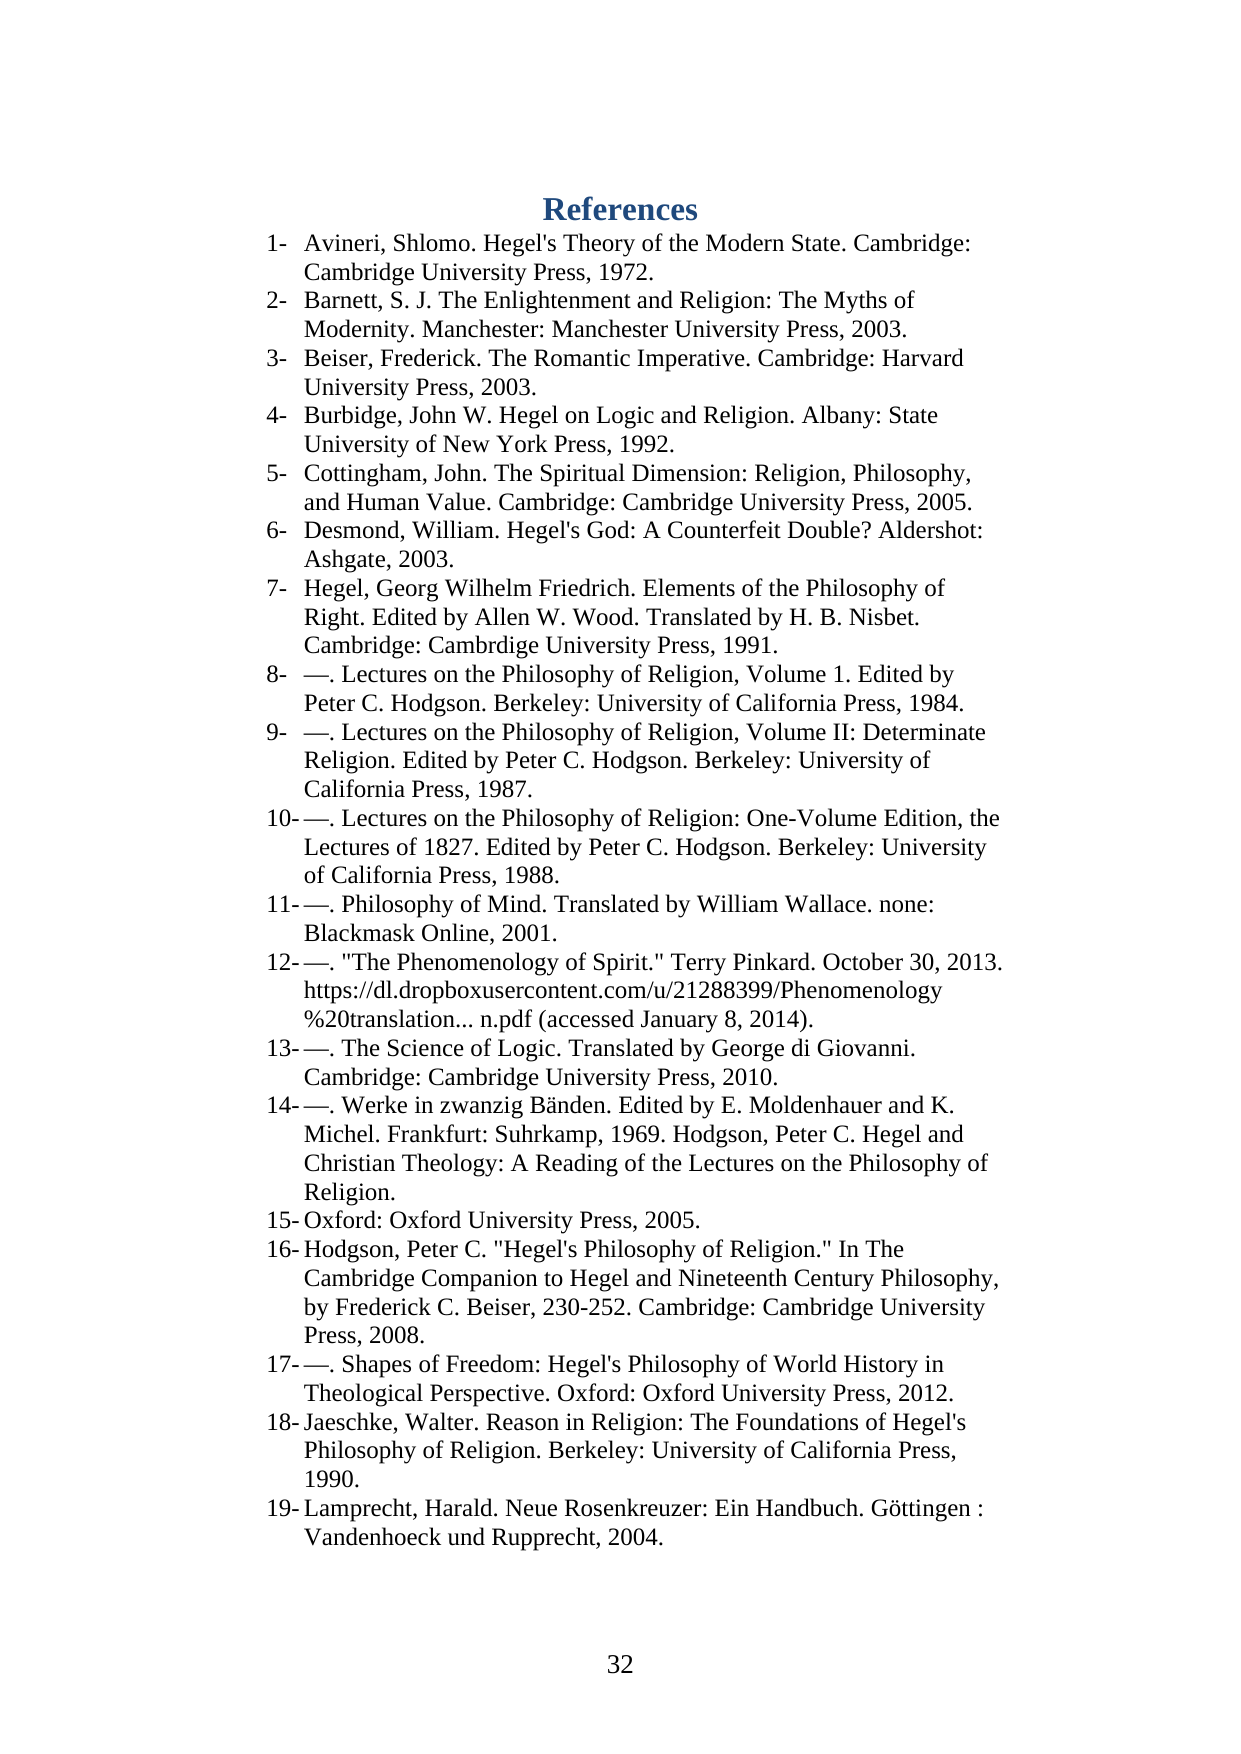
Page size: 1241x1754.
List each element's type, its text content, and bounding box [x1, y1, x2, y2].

text —. Werke in zwanzig Bänden. Edited by E. Moldenhauer and K. Michel. Frankfurt: Suhrkamp, 1969. Hodgson, Peter C. Hegel and Christian Theology: A Reading of the Lectures on the Philosophy of Religion. [266, 1091, 1004, 1206]
text Lamprecht, Harald. Neue Rosenkreuzer: Ein Handbuch. Göttingen : Vandenhoeck und Rupprecht, 2004. [266, 1493, 1004, 1551]
text —. Lectures on the Philosophy of Religion: One-Volume Edition, the Lectures of 1827. Edited by Peter C. Hodgson. Berkeley: University of California Press, 1988. [266, 803, 1004, 889]
text Barnett, S. J. The Enlightenment and Religion: The Myths of Modernity. Manchester: Manchester University Press, 2003. [266, 286, 1004, 343]
subtitle References [236, 190, 1004, 228]
text —. Lectures on the Philosophy of Religion, Volume II: Determinate Religion. Edited by Peter C. Hodgson. Berkeley: University of California Press, 1987. [266, 717, 1004, 803]
text Burbidge, John W. Hegel on Logic and Religion. Albany: State University of New York Press, 1992. [266, 401, 1004, 458]
text Jaeschke, Walter. Reason in Religion: The Foundations of Hegel's Philosophy of Religion. Berkeley: University of California Press, 1990. [266, 1407, 1004, 1493]
text Cottingham, John. The Spiritual Dimension: Religion, Philosophy, and Human Value. Cambridge: Cambridge University Press, 2005. [266, 458, 1004, 516]
text —. Philosophy of Mind. Translated by William Wallace. none: Blackmask Online, 2001. [266, 889, 1004, 947]
text Hodgson, Peter C. "Hegel's Philosophy of Religion." In The Cambridge Companion to Hegel and Nineteenth Century Philosophy, by Frederick C. Beiser, 230-252. Cambridge: Cambridge University Press, 2008. [266, 1234, 1004, 1349]
text Avineri, Shlomo. Hegel's Theory of the Modern State. Cambridge: Cambridge University Press, 1972. [266, 228, 1004, 286]
text Desmond, William. Hegel's God: A Counterfeit Double? Aldershot: Ashgate, 2003. [266, 516, 1004, 573]
text Oxford: Oxford University Press, 2005. [266, 1206, 1004, 1234]
text —. Lectures on the Philosophy of Religion, Volume 1. Edited by Peter C. Hodgson. Berkeley: University of California Press, 1984. [266, 659, 1004, 717]
text —. The Science of Logic. Translated by George di Giovanni. Cambridge: Cambridge University Press, 2010. [266, 1033, 1004, 1091]
text Hegel, Georg Wilhelm Friedrich. Elements of the Philosophy of Right. Edited by Allen W. Wood. Translated by H. B. Nisbet. Cambridge: Cambrdige University Press, 1991. [266, 573, 1004, 659]
text —. Shapes of Freedom: Hegel's Philosophy of World History in Theological Perspective. Oxford: Oxford University Press, 2012. [266, 1349, 1004, 1407]
text Beiser, Frederick. The Romantic Imperative. Cambridge: Harvard University Press, 2003. [266, 343, 1004, 401]
text —. "The Phenomenology of Spirit." Terry Pinkard. October 30, 2013. https://dl.dropboxusercontent.com/u/21288399/Phenomenology%20translation... n.pdf (accessed January 8, 2014). [266, 947, 1004, 1033]
